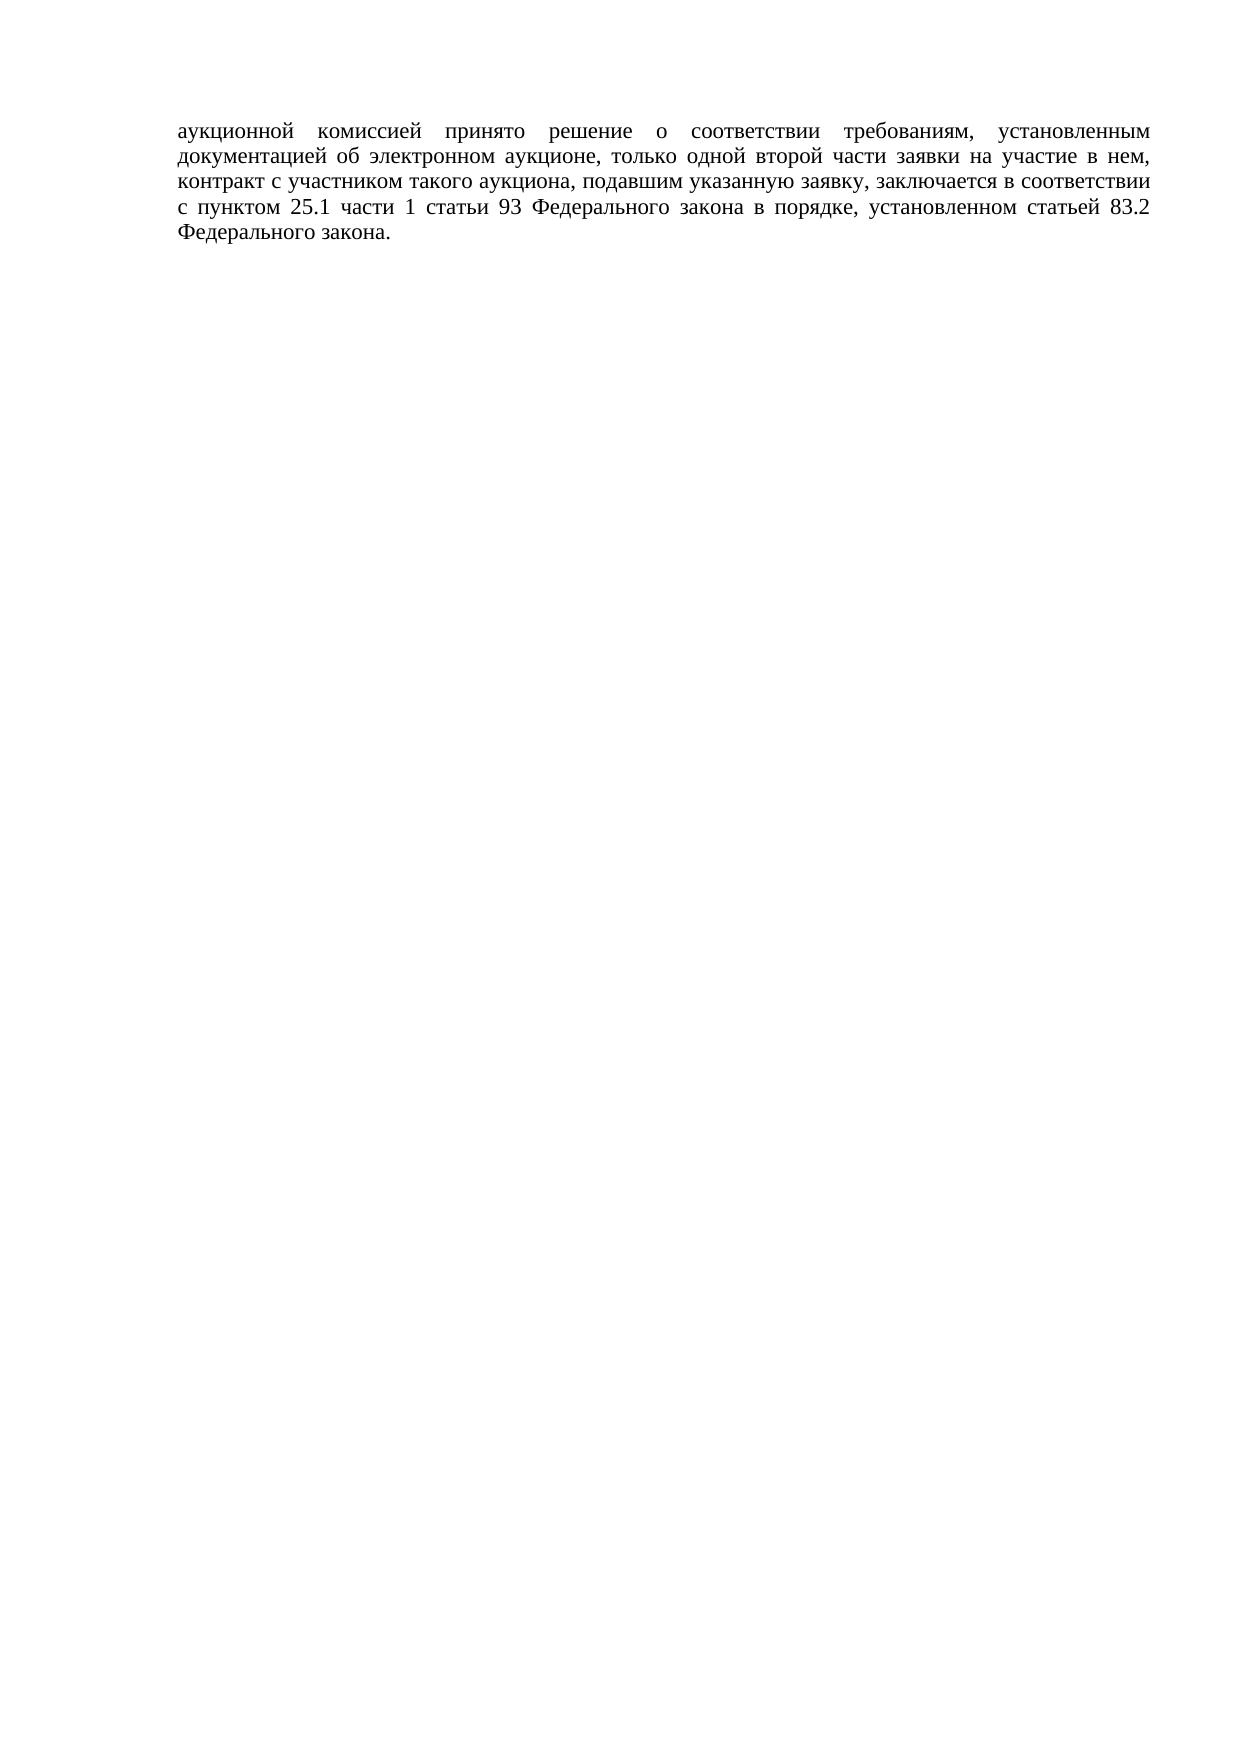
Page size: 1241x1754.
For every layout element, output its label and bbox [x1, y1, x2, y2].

text [177, 118, 1152, 244]
